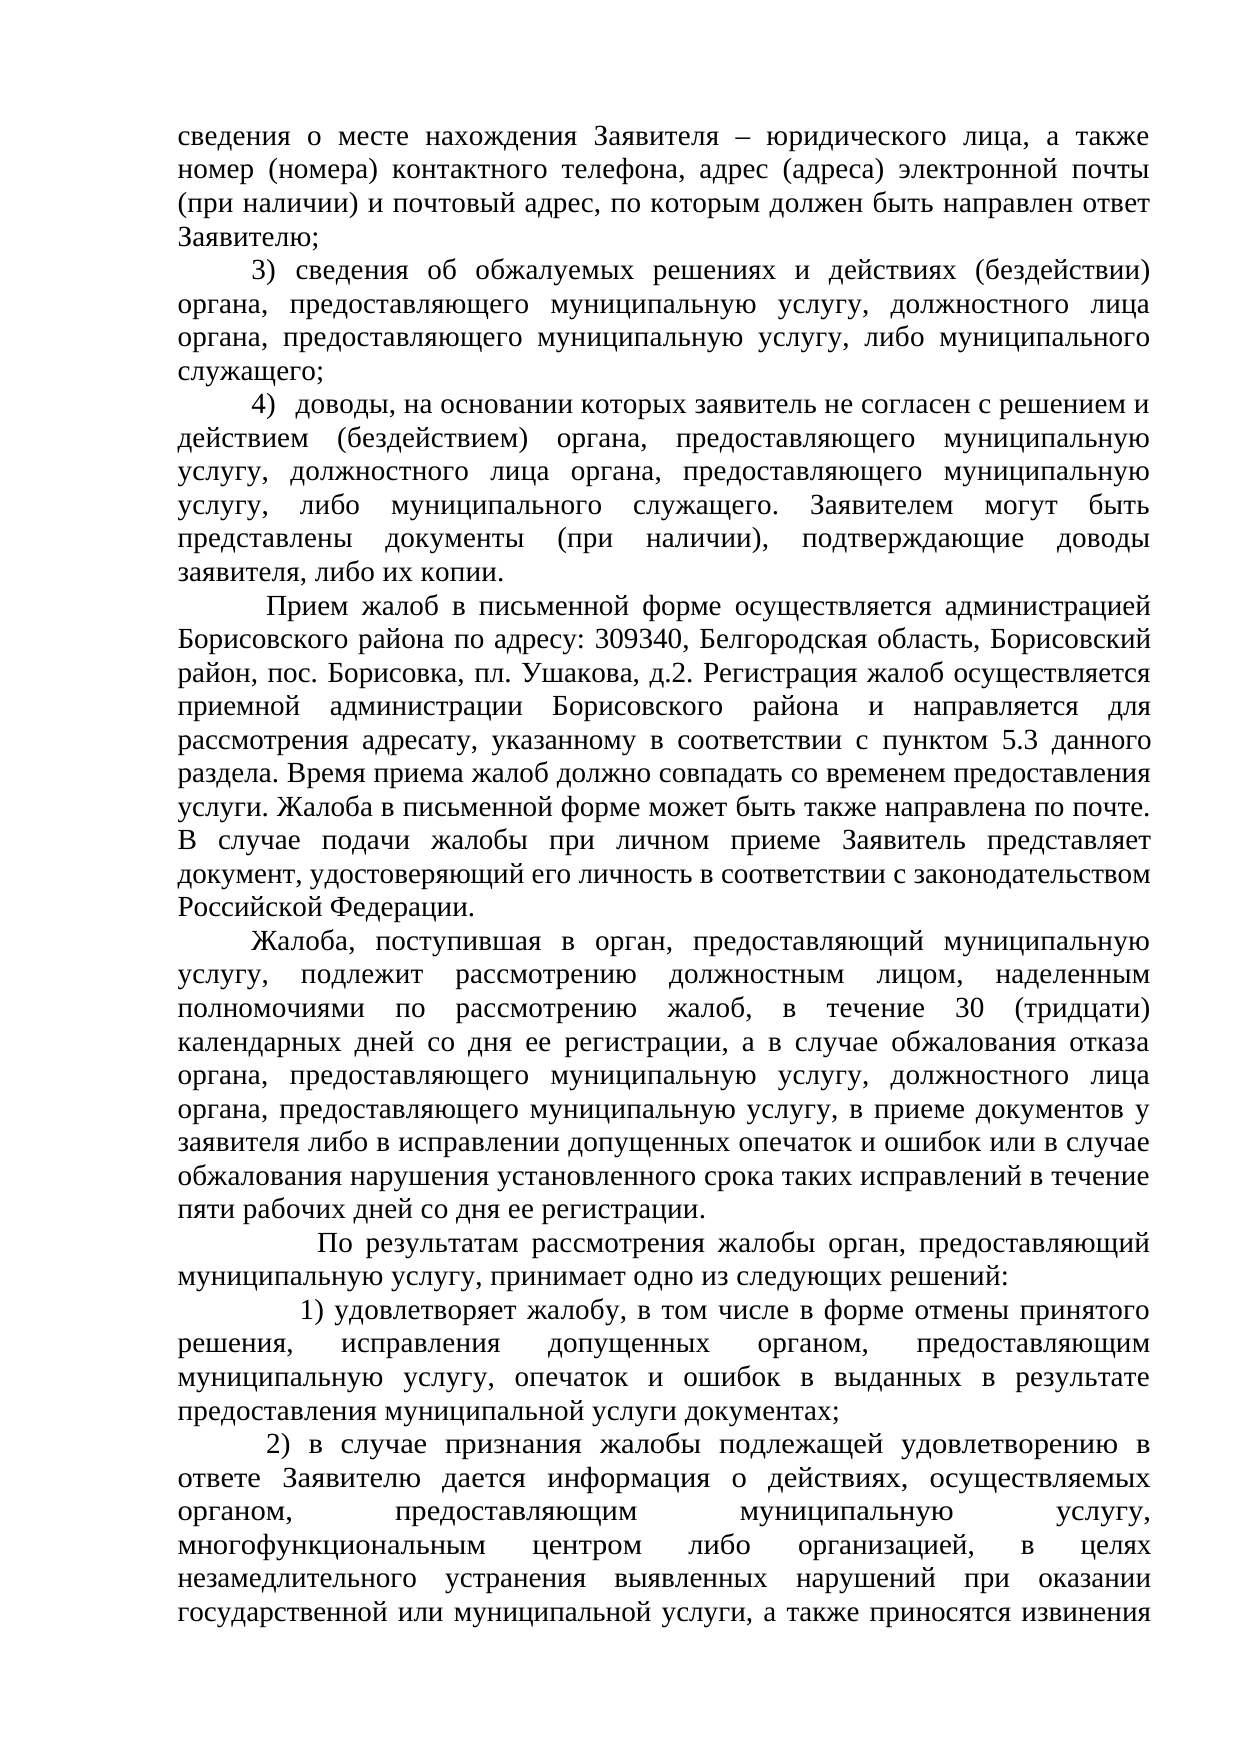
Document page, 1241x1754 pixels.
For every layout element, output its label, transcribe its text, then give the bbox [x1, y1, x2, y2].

text 1) удовлетворяет жалобу, в том числе в форме отмены принятого решения, исправления допущенных органом, предоставляющим муниципальную услугу, опечаток и ошибок в выданных в результате предоставления муниципальной услуги документах; [177, 1292, 1152, 1426]
list По результатам рассмотрения жалобы орган, предоставляющий муниципальную услугу, принимает одно из следующих решений: [177, 1225, 1152, 1292]
list доводы, на основании которых заявитель не согласен с решением и действием (бездействием) органа, предоставляющего муниципальную услугу, должностного лица органа, предоставляющего муниципальную услугу, либо муниципального служащего. Заявителем могут быть представлены документы (при наличии), подтверждающие доводы заявителя, либо их копии. [177, 386, 1152, 588]
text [177, 1426, 1152, 1627]
list Жалоба, поступившая в орган, предоставляющий муниципальную услугу, подлежит рассмотрению должностным лицом, наделенным полномочиями по рассмотрению жалоб, в течение 30 (тридцати) календарных дней со дня ее регистрации, а в случае обжалования отказа органа, предоставляющего муниципальную услугу, должностного лица органа, предоставляющего муниципальную услугу, в приеме документов у заявителя либо в исправлении допущенных опечаток и ошибок или в случае обжалования нарушения установленного срока таких исправлений в течение пяти рабочих дней со дня ее регистрации. [177, 923, 1152, 1225]
list сведения об обжалуемых решениях и действиях (бездействии) органа, предоставляющего муниципальную услугу, должностного лица органа, предоставляющего муниципальную услугу, либо муниципального служащего; [177, 252, 1152, 386]
list Прием жалоб в письменной форме осуществляется администрацией Борисовского района по адресу: 309340, Белгородская область, Борисовский район, пос. Борисовка, пл. Ушакова, д.2. Регистрация жалоб осуществляется приемной администрации Борисовского района и направляется для рассмотрения адресату, указанному в соответствии с пунктом 5.3 данного раздела. Время приема жалоб должно совпадать со временем предоставления услуги. Жалоба в письменной форме может быть также направлена по почте. В случае подачи жалобы при личном приеме Заявитель представляет документ, удостоверяющий его личность в соответствии с законодательством Российской Федерации. [177, 588, 1152, 923]
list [177, 118, 1152, 252]
